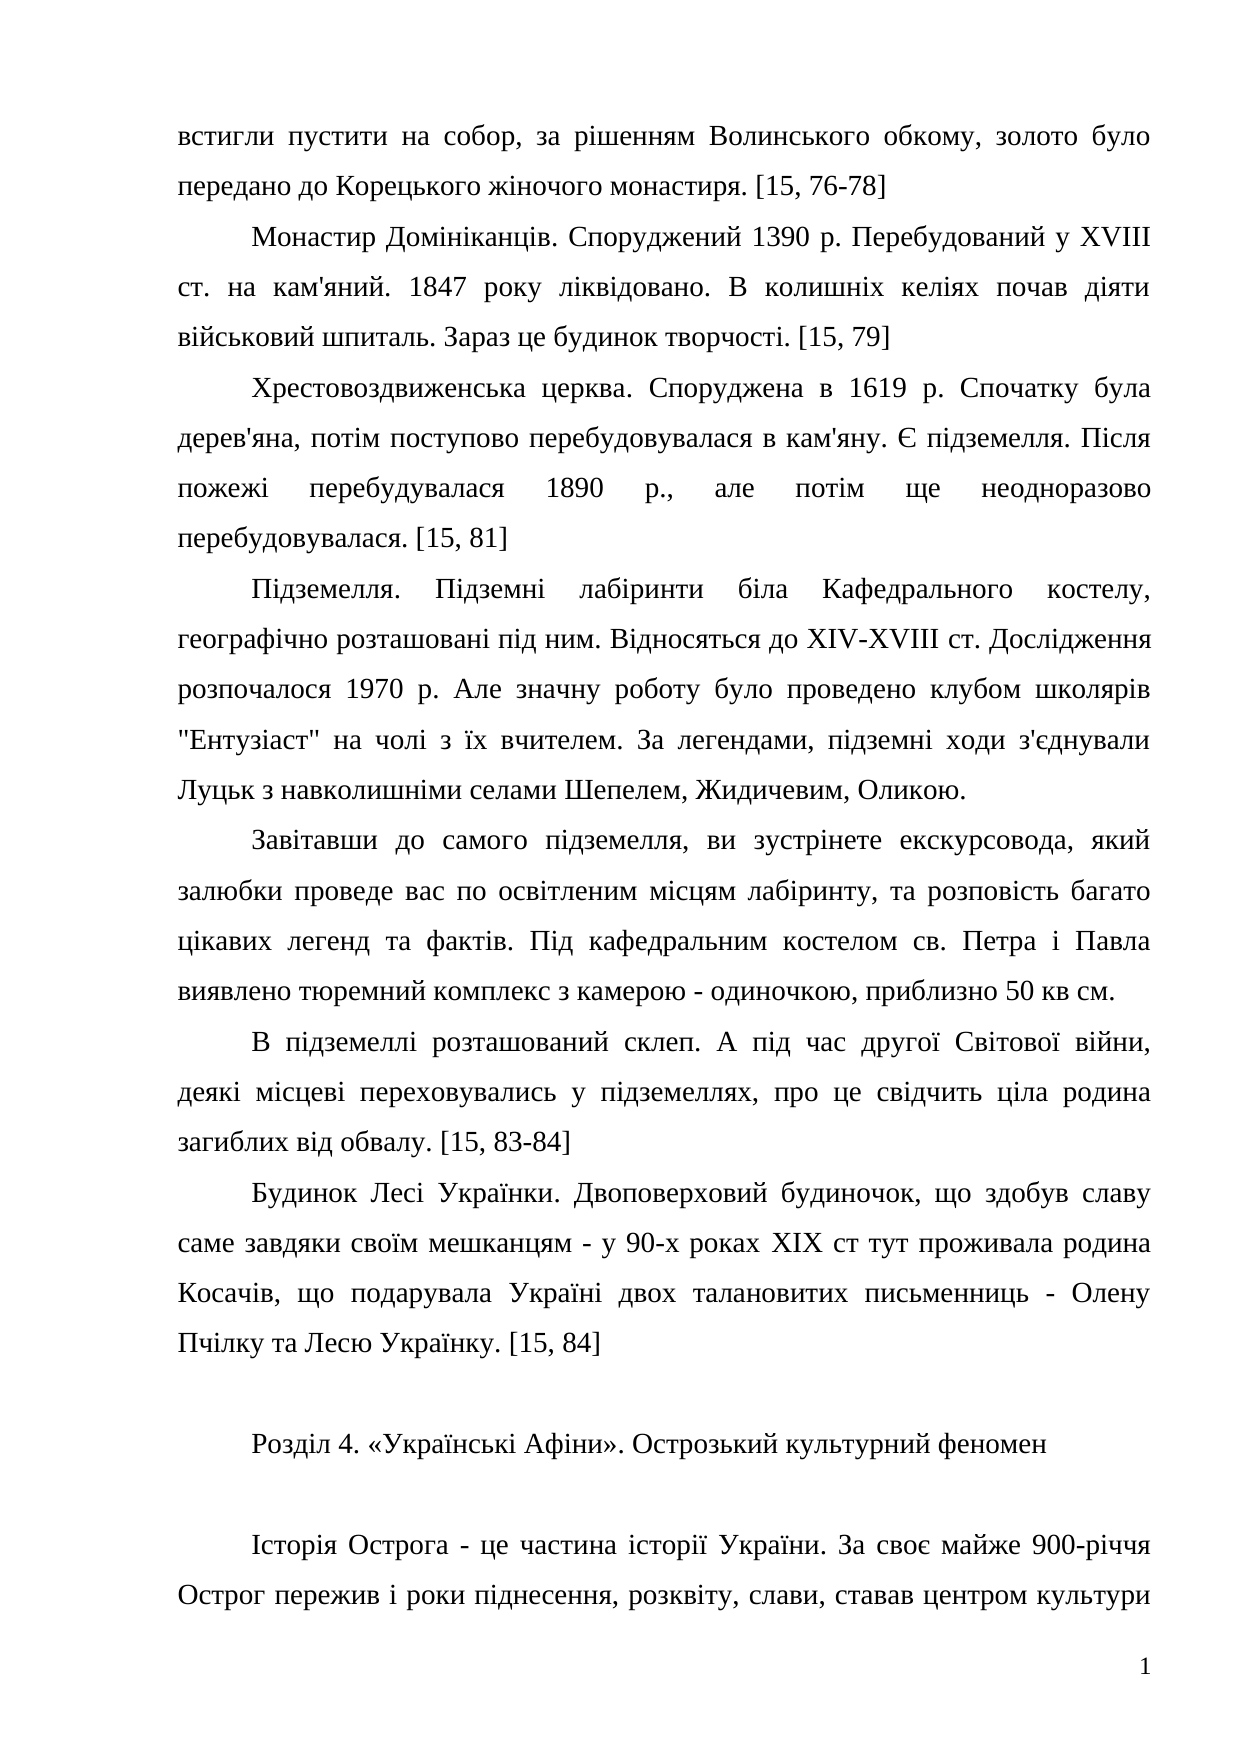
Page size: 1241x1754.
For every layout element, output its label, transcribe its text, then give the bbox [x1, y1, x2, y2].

text В підземеллі розташований склеп. А під час другої Світової війни, деякі місцеві переховувались у підземеллях, про це свідчить ціла родина загиблих від обвалу. [15, 83-84] [177, 1024, 1152, 1158]
text Завітавши до самого підземелля, ви зустрінете екскурсовода, який залюбки проведе вас по освітленим місцям лабіринту, та розповість багато цікавих легенд та фактів. Під кафедральним костелом св. Петра і Павла виявлено тюремний комплекс з камерою - одиночкою, приблизно 50 кв см. [177, 822, 1152, 1007]
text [177, 1527, 1152, 1611]
text Хрестовоздвиженська церква. Споруджена в 1619 р. Спочатку була дерев'яна, потім поступово перебудовувалася в кам'яну. Є підземелля. Після пожежі перебудувалася 1890 р., але потім ще неодноразово перебудовувалася. [15, 81] [177, 370, 1152, 554]
text Розділ 4. «Українські Афіни». Острозький культурний феномен [177, 1426, 1152, 1460]
text Будинок Лесі Українки. Двоповерховий будиночок, що здобув славу саме завдяки своїм мешканцям - у 90-х роках ХІХ ст тут проживала родина Косачiв, що подарувала Україні двох талановитих письменниць - Олену Пчiлку та Лесю Українку. [15, 84] [177, 1175, 1152, 1359]
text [177, 118, 1152, 202]
text Монастир Домініканців. Cпоруджений 1390 р. Перебудований у XVIII ст. на кам'яний. 1847 року ліквідовано. В колишніх келіях почав діяти військовий шпиталь. Зараз це будинок творчості. [15, 79] [177, 219, 1152, 353]
text Підземелля. Підземні лабіринти біла Кафедрального костелу, географічно розташовані під ним. Відносяться до XIV-XVIII ст. Дослідження розпочалося 1970 р. Але значну роботу було проведено клубом школярів "Ентузіаст" на чолі з їх вчителем. За легендами, підземні ходи з'єднували Луцьк з навколишніми селами Шепелем, Жидичевим, Оликою. [177, 571, 1152, 806]
